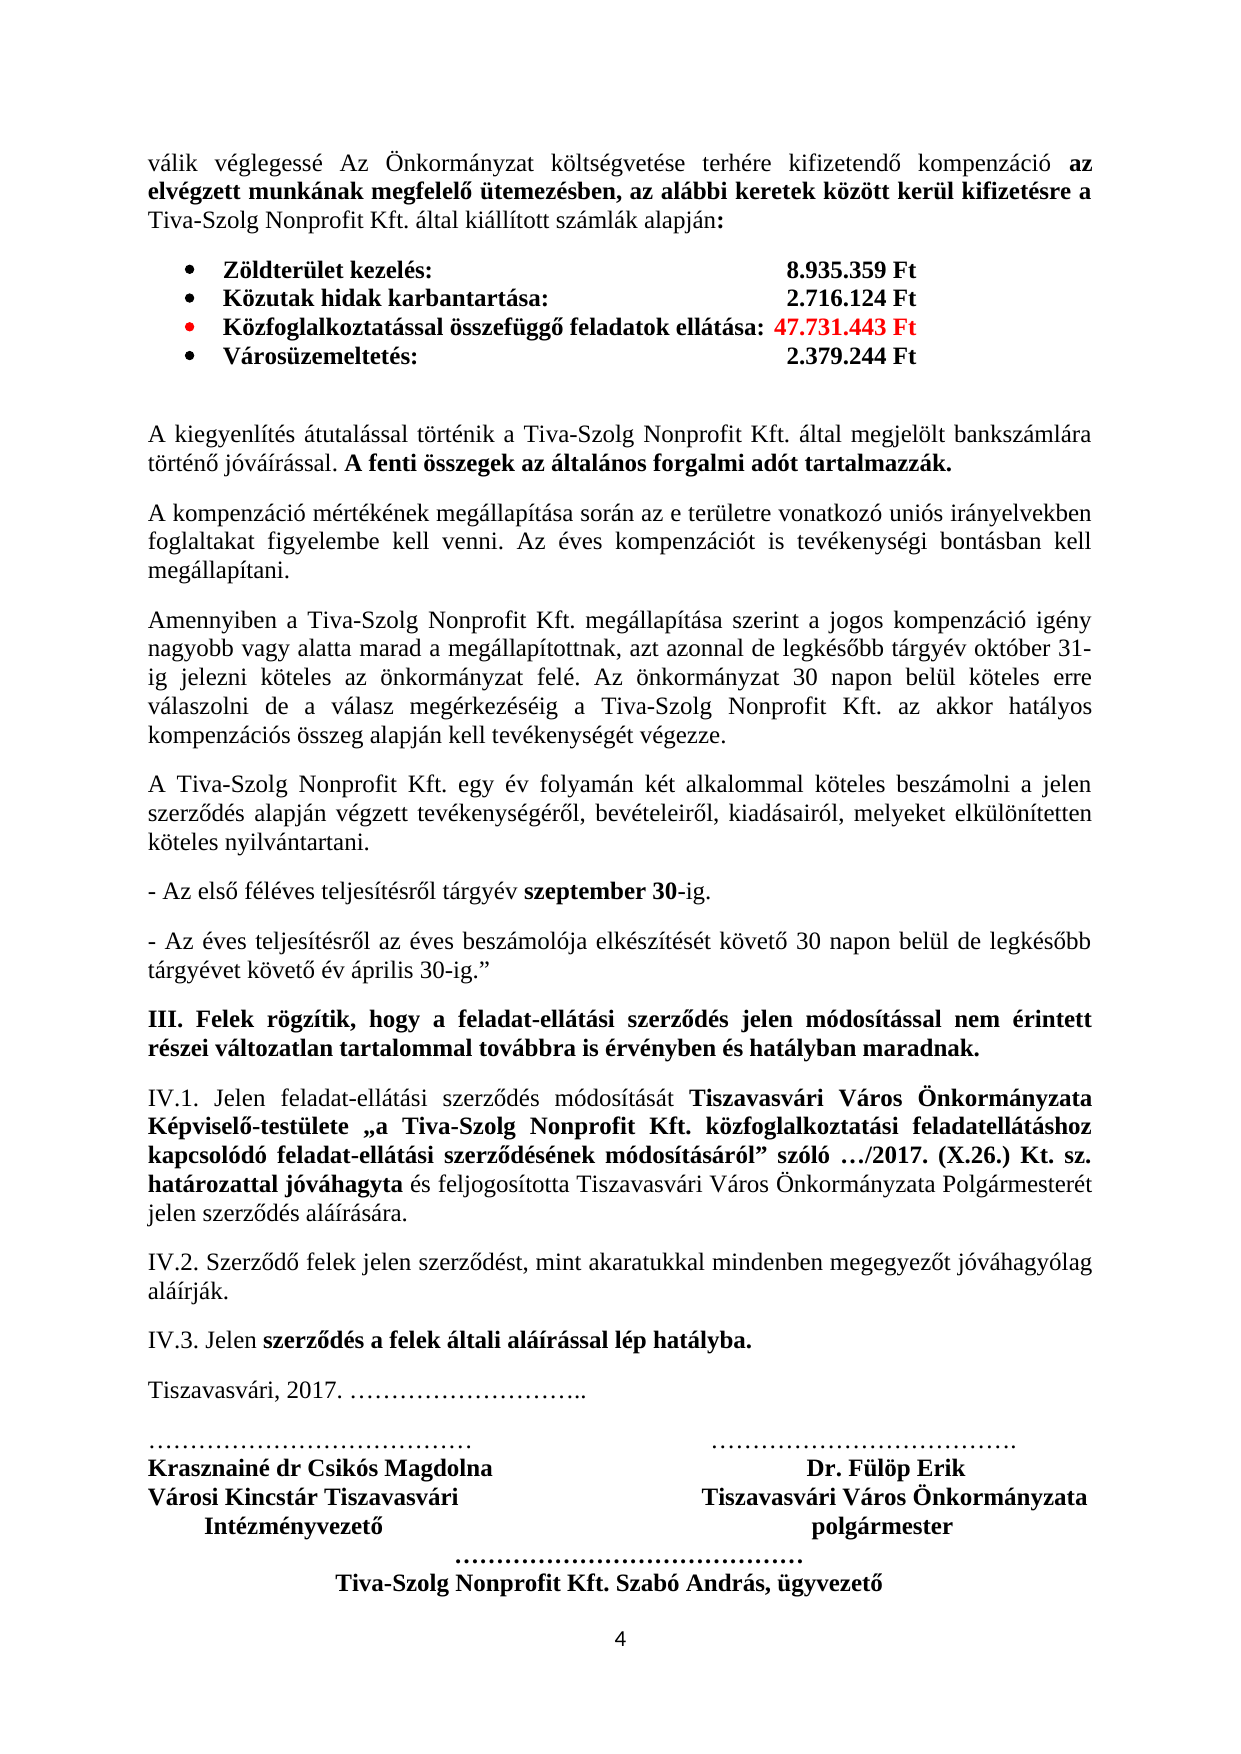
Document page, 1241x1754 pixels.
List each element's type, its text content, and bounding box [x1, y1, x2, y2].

text A kompenzáció mértékének megállapítása során az e területre vonatkozó uniós irányelvekben foglaltakat figyelembe kell venni. Az éves kompenzációt is tevékenységi bontásban kell megállapítani. [148, 498, 1093, 584]
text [148, 148, 1093, 234]
list Zöldterület kezelés: 8.935.359 Ft [185, 255, 1093, 283]
text A kiegyenlítés átutalással történik a Tiva-Szolg Nonprofit Kft. által megjelölt bankszámlára történő jóváírással. A fenti összegek az általános forgalmi adót tartalmazzák. [148, 419, 1093, 477]
list Közutak hidak karbantartása: 2.716.124 Ft [185, 283, 1093, 312]
text Krasznainé dr Csikós Magdolna Dr. Fülöp Erik [148, 1453, 1093, 1482]
text Amennyiben a Tiva-Szolg Nonprofit Kft. megállapítása szerint a jogos kompenzáció igény nagyobb vagy alatta marad a megállapítottnak, azt azonnal de legkésőbb tárgyév október 31-ig jelezni köteles az önkormányzat felé. Az önkormányzat 30 napon belül köteles erre válaszolni de a válasz megérkezéséig a Tiva-Szolg Nonprofit Kft. az akkor hatályos kompenzációs összeg alapján kell tevékenységét végezze. [148, 605, 1093, 748]
text Intézményvezető polgármester [148, 1511, 1093, 1540]
text III. Felek rögzítik, hogy a feladat-ellátási szerződés jelen módosítással nem érintett részei változatlan tartalommal továbbra is érvényben és hatályban maradnak. [148, 1004, 1093, 1062]
text IV.2. Szerződő felek jelen szerződést, mint akaratukkal mindenben megegyezőt jóváhagyólag aláírják. [148, 1247, 1093, 1305]
text - Az első féléves teljesítésről tárgyév szeptember 30-ig. [148, 876, 1093, 905]
text Tiva-Szolg Nonprofit Kft. Szabó András, ügyvezető [148, 1568, 1093, 1597]
text Tiszavasvári, 2017. ……………………….. [148, 1375, 1093, 1404]
text ………………………………… ………………………………. [148, 1425, 1093, 1453]
list Városüzemeltetés: 2.379.244 Ft [185, 341, 1093, 370]
list Közfoglalkoztatással összefüggő feladatok ellátása: 47.731.443 Ft [185, 312, 1093, 341]
text - Az éves teljesítésről az éves beszámolója elkészítését követő 30 napon belül de legkésőbb tárgyévet követő év április 30-ig.” [148, 926, 1093, 983]
text A Tiva-Szolg Nonprofit Kft. egy év folyamán két alkalommal köteles beszámolni a jelen szerződés alapján végzett tevékenységéről, bevételeiről, kiadásairól, melyeket elkülönítetten köteles nyilvántartani. [148, 769, 1093, 856]
text IV.3. Jelen szerződés a felek általi aláírással lép hatályba. [148, 1326, 1093, 1354]
text Városi Kincstár Tiszavasvári Tiszavasvári Város Önkormányzata [148, 1482, 1093, 1511]
text …………………………………… [148, 1540, 1093, 1568]
text IV.1. Jelen feladat-ellátási szerződés módosítását Tiszavasvári Város Önkormányzata Képviselő-testülete „a Tiva-Szolg Nonprofit Kft. közfoglalkoztatási feladatellátáshoz kapcsolódó feladat-ellátási szerződésének módosításáról” szóló …/2017. (X.26.) Kt. sz. határozattal jóváhagyta és feljogosította Tiszavasvári Város Önkormányzata Polgármesterét jelen szerződés aláírására. [148, 1083, 1093, 1226]
